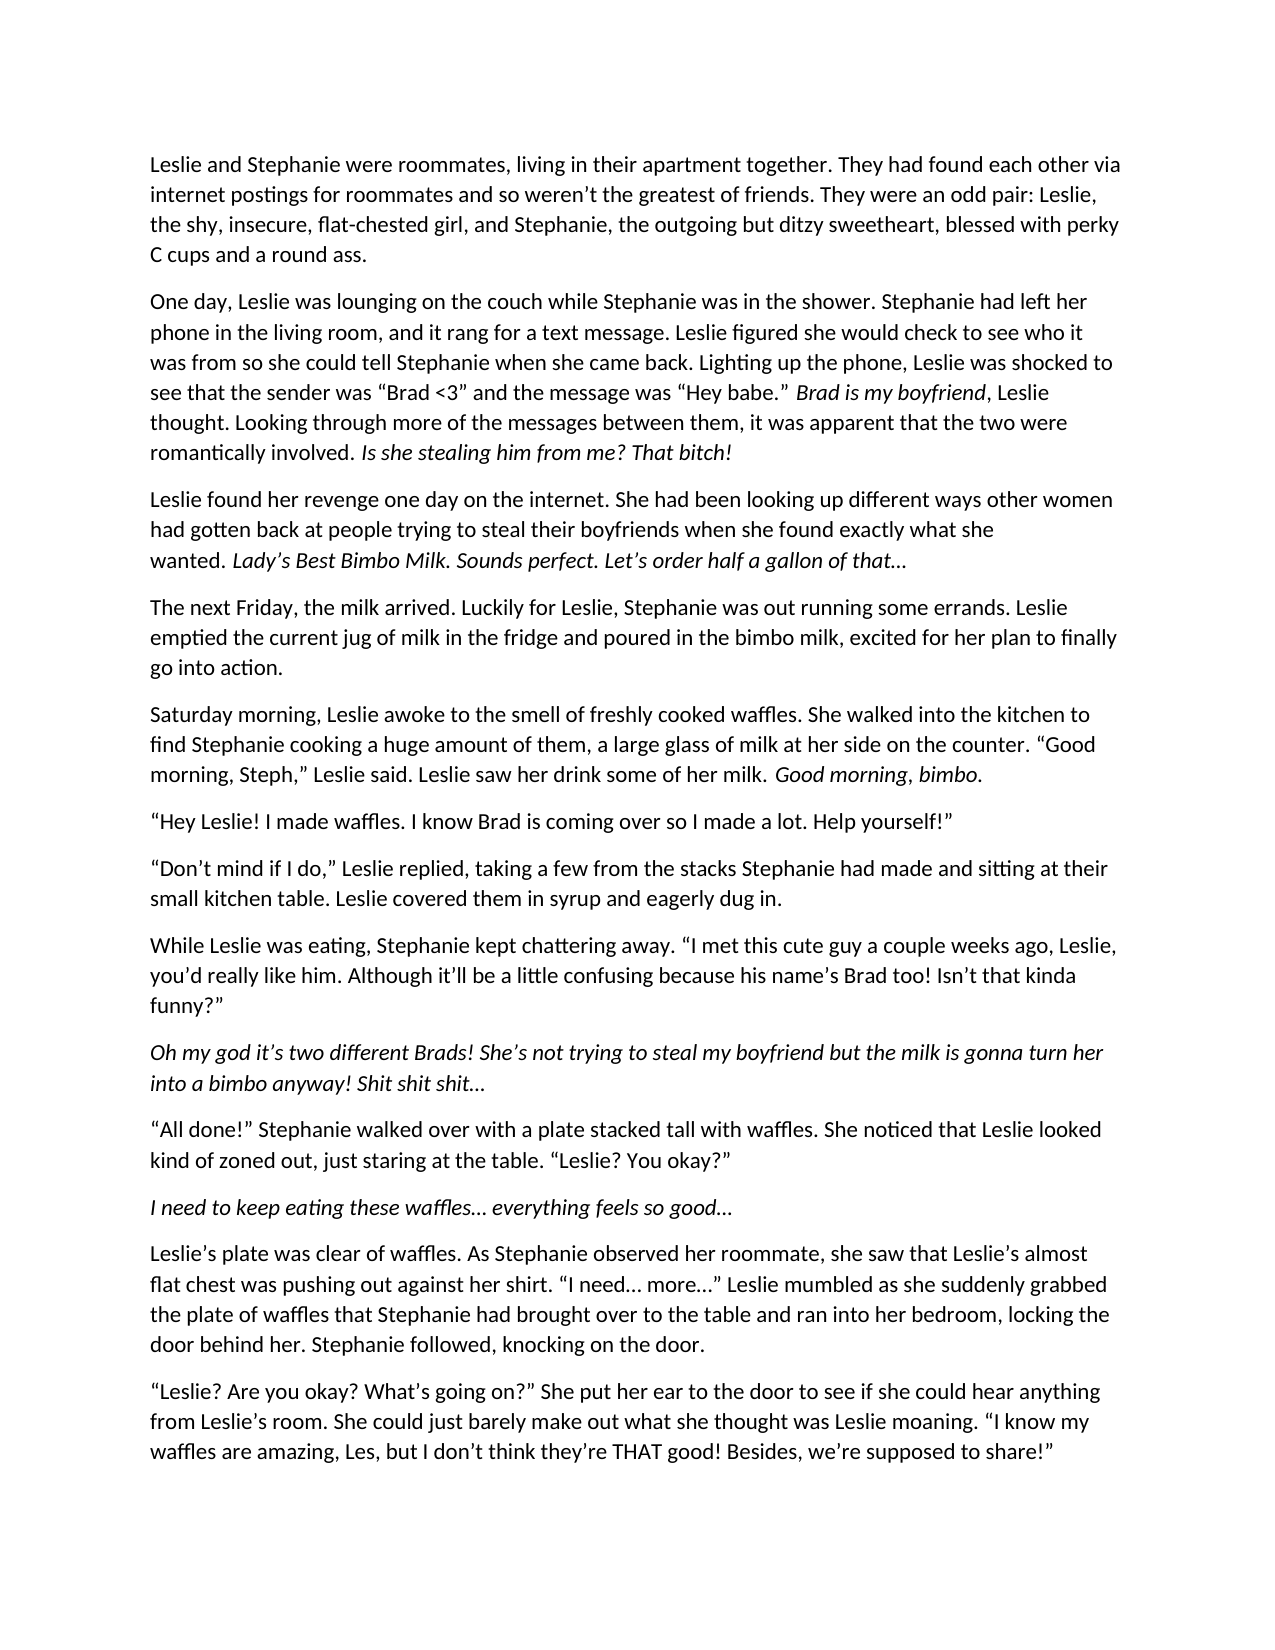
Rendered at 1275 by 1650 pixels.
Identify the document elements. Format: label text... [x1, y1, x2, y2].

text One day, Leslie was lounging on the couch while Stephanie was in the shower. Stephanie had left her phone in the living room, and it rang for a text message. Leslie figured she would check to see who it was from so she could tell Stephanie when she came back. Lighting up the phone, Leslie was shocked to see that the sender was “Brad <3” and the message was “Hey babe.” Brad is my boyfriend, Leslie thought. Looking through more of the messages between them, it was apparent that the two were romantically involved. Is she stealing him from me? That bitch! [150, 287, 1125, 467]
text Oh my god it’s two different Brads! She’s not trying to steal my boyfriend but the milk is gonna turn her into a bimbo anyway! Shit shit shit… [150, 1038, 1125, 1097]
text Leslie’s plate was clear of waffles. As Stephanie observed her roommate, she saw that Leslie’s almost flat chest was pushing out against her shirt. “I need… more…” Leslie mumbled as she suddenly grabbed the plate of waffles that Stephanie had brought over to the table and ran into her bedroom, locking the door behind her. Stephanie followed, knocking on the door. [150, 1239, 1125, 1358]
text While Leslie was eating, Stephanie kept chattering away. “I met this cute guy a couple weeks ago, Leslie, you’d really like him. Although it’ll be a little confusing because his name’s Brad too! Isn’t that kinda funny?” [150, 931, 1125, 1020]
text “All done!” Stephanie walked over with a plate stacked tall with waffles. She noticed that Leslie looked kind of zoned out, just staring at the table. “Leslie? You okay?” [150, 1116, 1125, 1174]
text Leslie and Stephanie were roommates, living in their apartment together. They had found each other via internet postings for roommates and so weren’t the greatest of friends. They were an odd pair: Leslie, the shy, insecure, flat-chested girl, and Stephanie, the outgoing but ditzy sweetheart, blessed with perky C cups and a round ass. [150, 150, 1125, 269]
text “Leslie? Are you okay? What’s going on?” She put her ear to the door to see if she could hear anything from Leslie’s room. She could just barely make out what she thought was Leslie moaning. “I know my waffles are amazing, Les, but I don’t think they’re THAT good! Besides, we’re supposed to share!” [150, 1377, 1125, 1466]
text “Hey Leslie! I made waffles. I know Brad is coming over so I made a lot. Help yourself!” [150, 807, 1125, 835]
text Saturday morning, Leslie awoke to the smell of freshly cooked waffles. She walked into the kitchen to find Stephanie cooking a huge amount of them, a large glass of milk at her side on the counter. “Good morning, Steph,” Leslie said. Leslie saw her drink some of her milk. Good morning, bimbo. [150, 700, 1125, 788]
text The next Friday, the milk arrived. Luckily for Leslie, Stephanie was out running some errands. Leslie emptied the current jug of milk in the fridge and poured in the bimbo milk, excited for her plan to finally go into action. [150, 593, 1125, 681]
text Leslie found her revenge one day on the internet. She had been looking up different ways other women had gotten back at people trying to steal their boyfriends when she found exactly what she wanted. Lady’s Best Bimbo Milk. Sounds perfect. Let’s order half a gallon of that… [150, 485, 1125, 574]
text I need to keep eating these waffles… everything feels so good… [150, 1193, 1125, 1221]
text “Don’t mind if I do,” Leslie replied, taking a few from the stacks Stephanie had made and sitting at their small kitchen table. Leslie covered them in syrup and eagerly dug in. [150, 854, 1125, 912]
